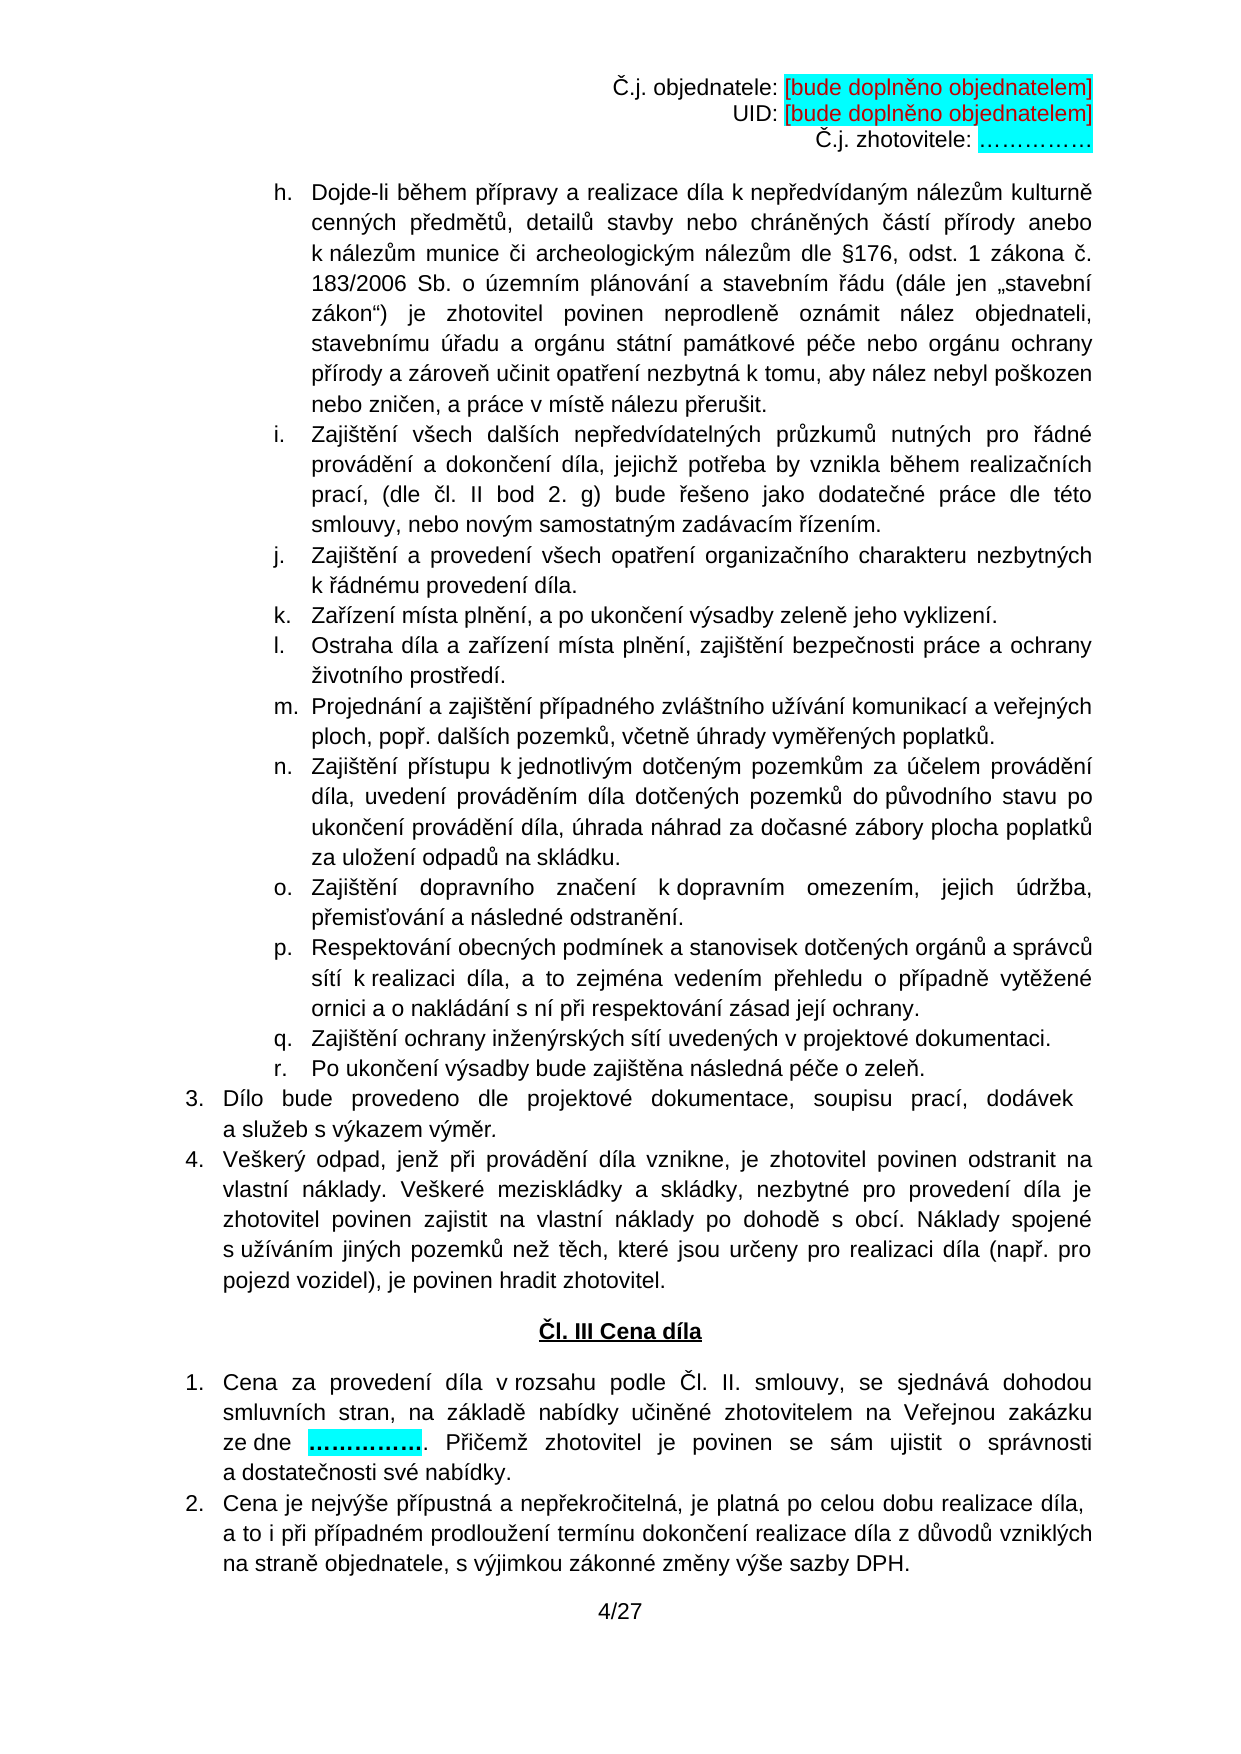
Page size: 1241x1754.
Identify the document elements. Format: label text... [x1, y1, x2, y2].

list Veškerý odpad, jenž při provádění díla vznikne, je zhotovitel povinen odstranit na vlastní náklady. Veškeré meziskládky a skládky, nezbytné pro provedení díla je zhotovitel povinen zajistit na vlastní náklady po dohodě s obcí. Náklady spojené s užíváním jiných pozemků než těch, které jsou určeny pro realizaci díla (např. pro pojezd vozidel), je povinen hradit zhotovitel. [185, 1146, 1093, 1293]
list Zajištění přístupu k jednotlivým dotčeným pozemkům za účelem provádění díla, uvedení prováděním díla dotčených pozemků do původního stavu po ukončení provádění díla, úhrada náhrad za dočasné zábory plocha poplatků za uložení odpadů na skládku. [274, 753, 1093, 870]
list Zajištění všech dalších nepředvídatelných průzkumů nutných pro řádné provádění a dokončení díla, jejichž potřeba by vznikla během realizačních prací, (dle čl. II bod 2. g) bude řešeno jako dodatečné práce dle této smlouvy, nebo novým samostatným zadávacím řízením. [274, 421, 1093, 538]
list Zajištění ochrany inženýrských sítí uvedených v projektové dokumentaci. [274, 1025, 1093, 1051]
list Zajištění a provedení všech opatření organizačního charakteru nezbytných k řádnému provedení díla. [274, 542, 1093, 598]
list Projednání a zajištění případného zvláštního užívání komunikací a veřejných ploch, popř. dalších pozemků, včetně úhrady vyměřených poplatků. [274, 693, 1093, 749]
list Cena za provedení díla v rozsahu podle Čl. II. smlouvy, se sjednává dohodou smluvních stran, na základě nabídky učiněné zhotovitelem na Veřejnou zakázku ze dne ……………. Přičemž zhotovitel je povinen se sám ujistit o správnosti a dostatečnosti své nabídky. [185, 1369, 1093, 1486]
list Respektování obecných podmínek a stanovisek dotčených orgánů a správců sítí k realizaci díla, a to zejména vedením přehledu o případně vytěžené ornici a o nakládání s ní při respektování zásad její ochrany. [274, 934, 1093, 1021]
list Zajištění dopravního značení k dopravním omezením, jejich údržba, přemisťování a následné odstranění. [274, 874, 1093, 931]
text Čl. III Cena díla [148, 1318, 1093, 1344]
list Cena je nejvýše přípustná a nepřekročitelná, je platná po celou dobu realizace díla, a to i při případném prodloužení termínu dokončení realizace díla z důvodů vzniklých na straně objednatele, s výjimkou zákonné změny výše sazby DPH. [185, 1489, 1093, 1576]
list Dílo bude provedeno dle projektové dokumentace, soupisu prací, dodávek a služeb s výkazem výměr. [185, 1085, 1093, 1142]
list Dojde-li během přípravy a realizace díla k nepředvídaným nálezům kulturně cenných předmětů, detailů stavby nebo chráněných částí přírody anebo k nálezům munice či archeologickým nálezům dle §176, odst. 1 zákona č. 183/2006 Sb. o územním plánování a stavebním řádu (dále jen „stavební zákon“) je zhotovitel povinen neprodleně oznámit nález objednateli, stavebnímu úřadu a orgánu státní památkové péče nebo orgánu ochrany přírody a zároveň učinit opatření nezbytná k tomu, aby nález nebyl poškozen nebo zničen, a práce v místě nálezu přerušit. [274, 179, 1093, 417]
list Zařízení místa plnění, a po ukončení výsadby zeleně jeho vyklizení. [274, 602, 1093, 628]
list Po ukončení výsadby bude zajištěna následná péče o zeleň. [274, 1055, 1093, 1082]
list Ostraha díla a zařízení místa plnění, zajištění bezpečnosti práce a ochrany životního prostředí. [274, 632, 1093, 689]
